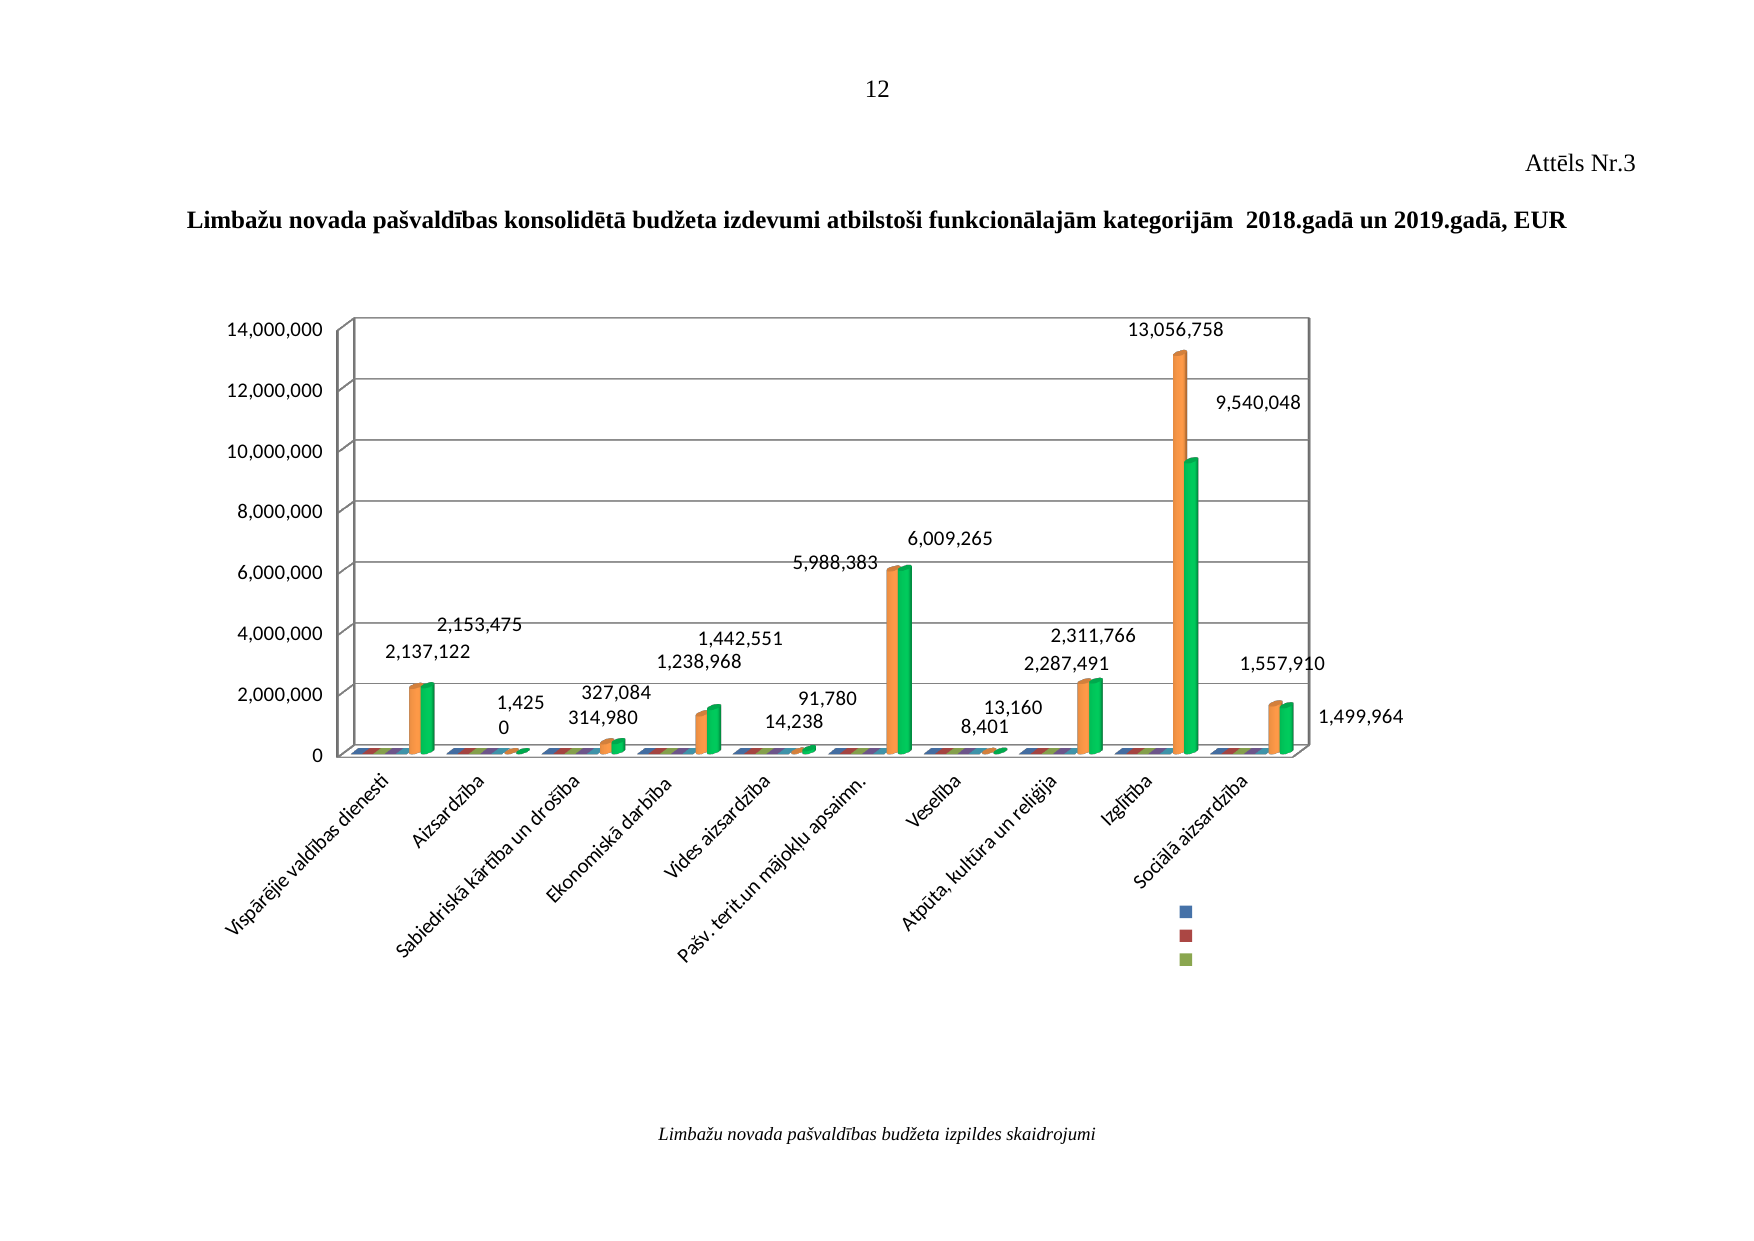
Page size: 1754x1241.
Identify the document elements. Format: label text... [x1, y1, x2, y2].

text Limbažu novada pašvaldības konsolidētā budžeta izdevumi atbilstoši funkcionālajām kategorijām 2018.gadā un 2019.gadā, EUR [118, 205, 1636, 234]
text Attēls Nr.3 [118, 148, 1636, 176]
